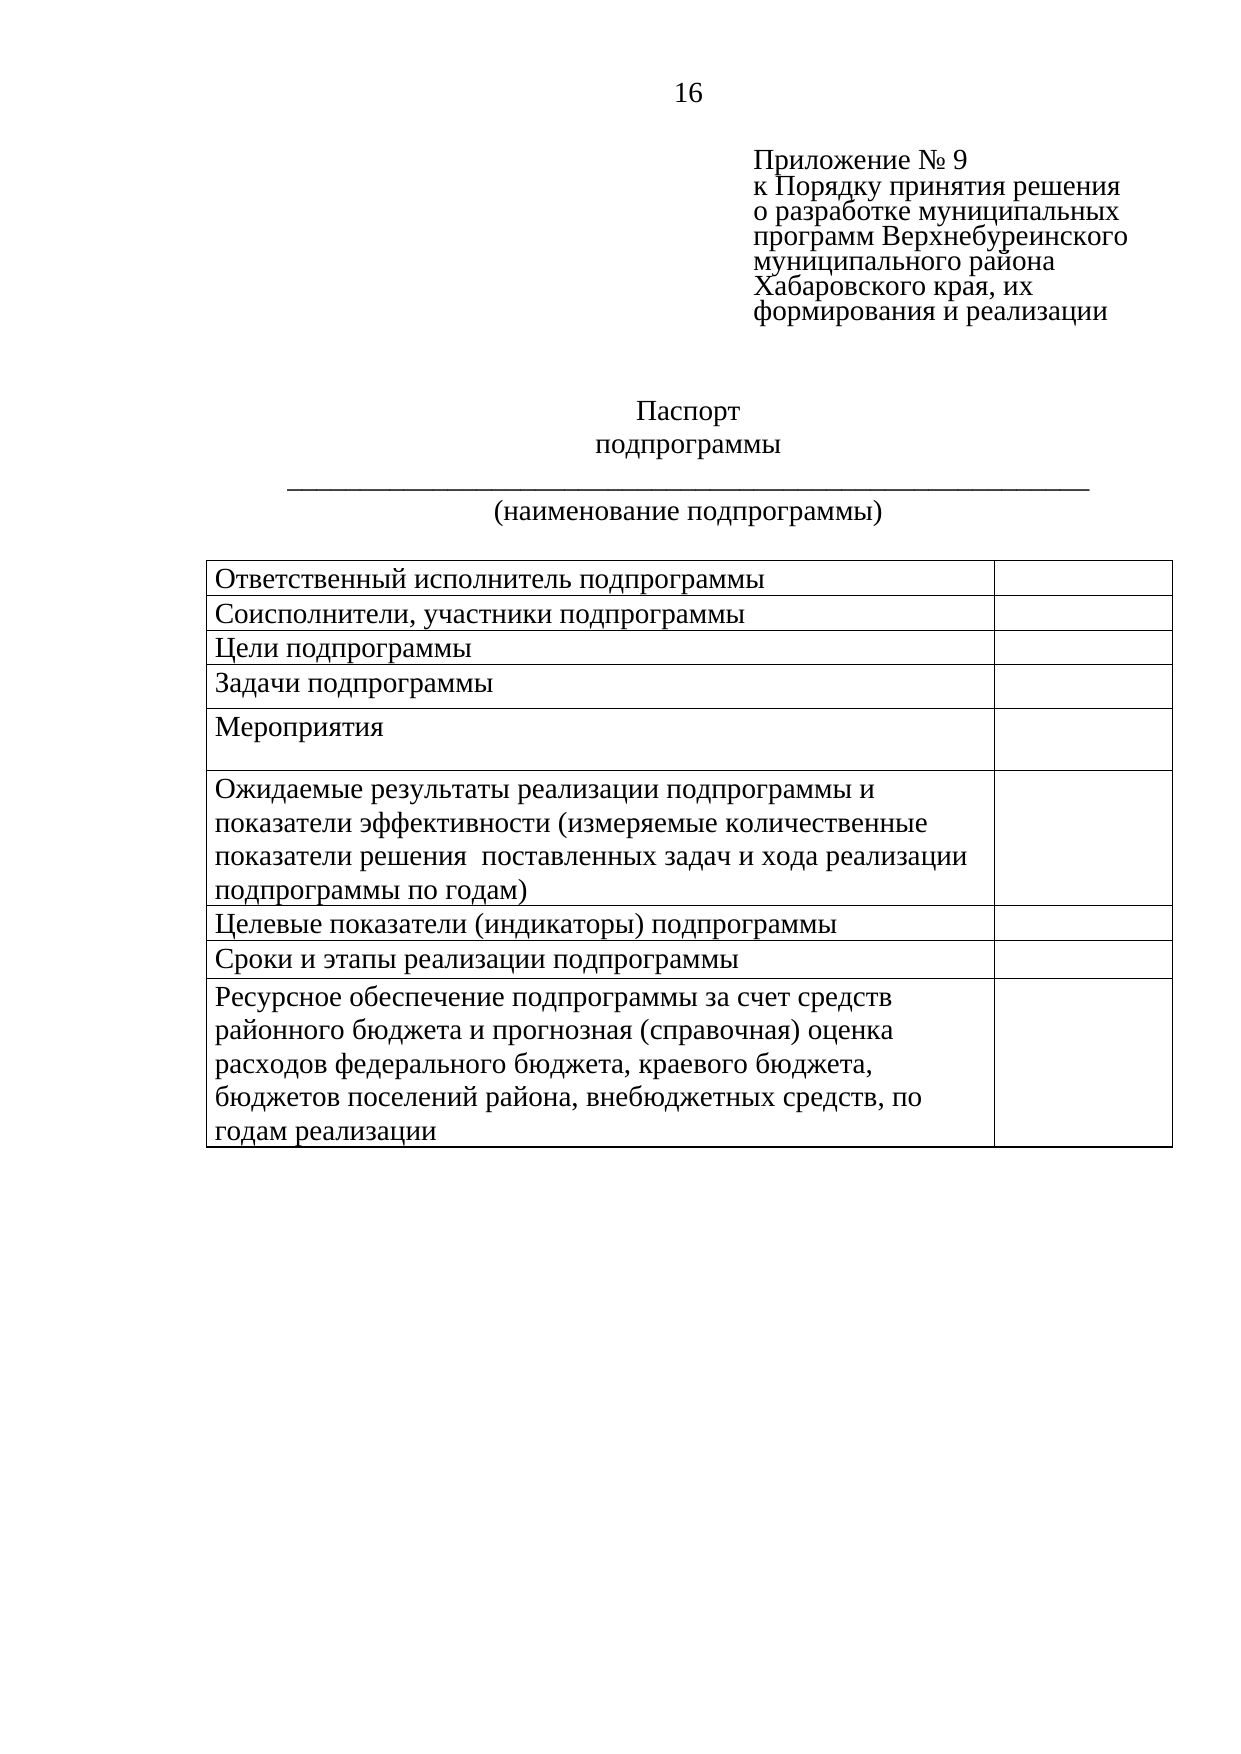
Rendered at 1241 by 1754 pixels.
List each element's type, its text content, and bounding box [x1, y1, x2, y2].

table_cell [995, 709, 1172, 770]
text _______________________________________________________ [207, 460, 1169, 493]
table_cell Ожидаемые результаты реализации подпрограммы и показатели эффективности (измеряемые количественные показатели решения поставленных задач и хода реализации подпрограммы по годам) [207, 771, 994, 905]
table_cell [995, 631, 1172, 664]
text к Порядку принятия решения [753, 176, 1169, 201]
table_cell [995, 906, 1172, 940]
table_header [995, 561, 1172, 595]
table_cell [995, 941, 1172, 978]
table_header Ответственный исполнитель подпрограммы [207, 561, 994, 595]
text Паспорт [207, 393, 1169, 426]
table_cell [995, 596, 1172, 629]
table_cell Цели подпрограммы [207, 631, 994, 664]
table_cell Соисполнители, участники подпрограммы [207, 596, 994, 629]
table_cell Задачи подпрограммы [207, 665, 994, 708]
table_cell Целевые показатели (индикаторы) подпрограммы [207, 906, 994, 940]
table_cell Ресурсное обеспечение подпрограммы за счет средств районного бюджета и прогнозная (справочная) оценка расходов федерального бюджета, краевого бюджета, бюджетов поселений района, внебюджетных средств, по годам реализации [207, 979, 994, 1146]
text о разработке муниципальных программ Верхнебуреинского муниципального района Хабаровского края, их формирования и реализации [753, 201, 1169, 326]
table_cell [995, 979, 1172, 1146]
table_cell [995, 771, 1172, 905]
table_cell Сроки и этапы реализации подпрограммы [207, 941, 994, 978]
table_cell Мероприятия [207, 709, 994, 770]
table_cell [995, 665, 1172, 708]
text (наименование подпрограммы) [207, 493, 1169, 527]
text подпрограммы [207, 426, 1169, 460]
text Приложение № 9 [753, 142, 1169, 176]
